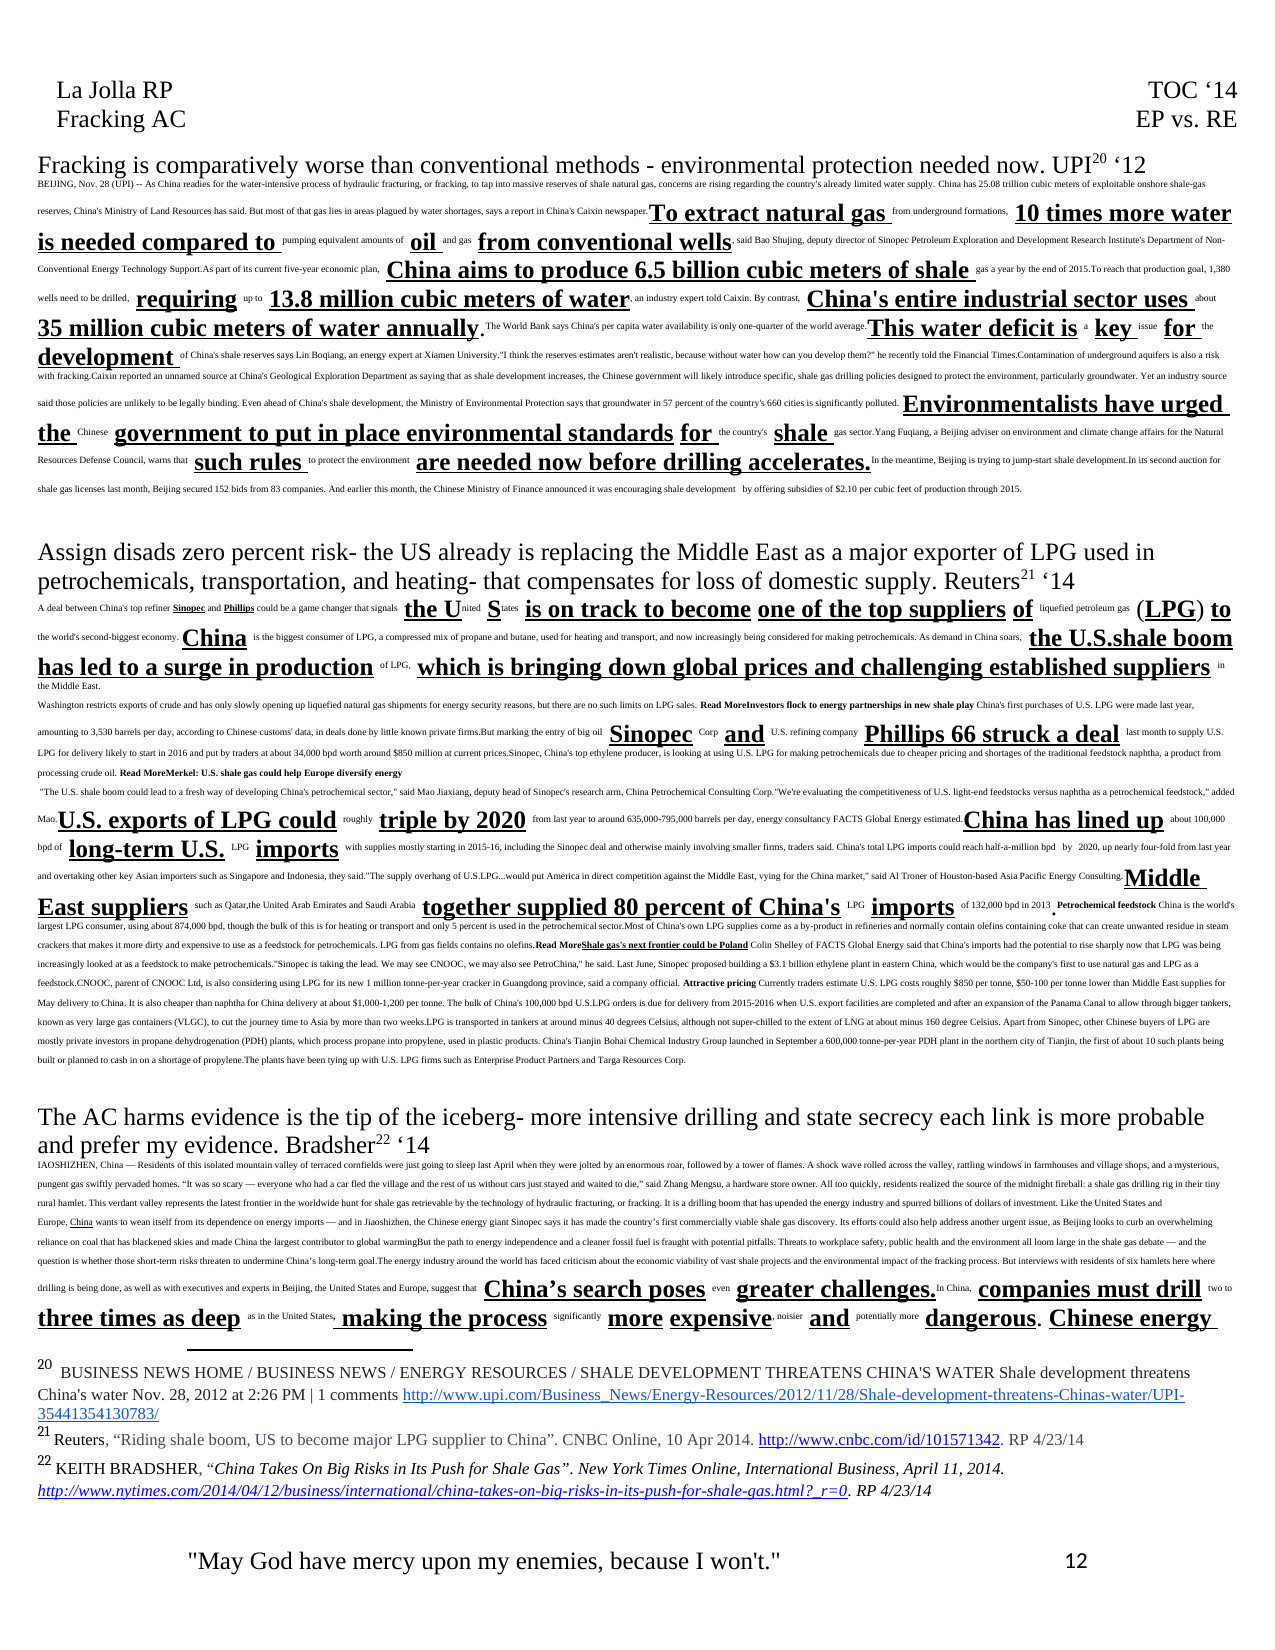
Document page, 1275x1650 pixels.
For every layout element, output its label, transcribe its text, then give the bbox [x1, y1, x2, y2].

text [37, 1159, 1237, 1332]
text A deal between China's top refiner Sinopec and Phillips could be a game changer that signals the United States is on track to become one of the top suppliers of liquefied petroleum gas (LPG) to the world's second-biggest economy. China is the biggest consumer of LPG, a compressed mix of propane and butane, used for heating and transport, and now increasingly being considered for making petrochemicals. As demand in China soars, the U.S.shale boom has led to a surge in production of LPG, which is bringing down global prices and challenging established suppliers in the Middle East. [37, 594, 1237, 700]
text Fracking is comparatively worse than conventional methods - environmental protection needed now. UPI ‘12 [37, 150, 1237, 179]
text BEIJING, Nov. 28 (UPI) -- As China readies for the water-intensive process of hydraulic fracturing, or fracking, to tap into massive reserves of shale natural gas, concerns are rising regarding the country's already limited water supply. China has 25.08 trillion cubic meters of exploitable onshore shale-gas reserves, China's Ministry of Land Resources has said. But most of that gas lies in areas plagued by water shortages, says a report in China's Caixin newspaper.To extract natural gas from underground formations, 10 times more water is needed compared to pumping equivalent amounts of oil and gas from conventional wells, said Bao Shujing, deputy director of Sinopec Petroleum Exploration and Development Research Institute's Department of Non-Conventional Energy Technology Support.As part of its current five-year economic plan, China aims to produce 6.5 billion cubic meters of shale gas a year by the end of 2015.To reach that production goal, 1,380 wells need to be drilled, requiring up to 13.8 million cubic meters of water, an industry expert told Caixin. By contrast, China's entire industrial sector uses about 35 million cubic meters of water annually.The World Bank says China's per capita water availability is only one-quarter of the world average.This water deficit is a key issue for the development of China's shale reserves says Lin Boqiang, an energy expert at Xiamen University."I think the reserves estimates aren't realistic, because without water how can you develop them?" he recently told the Financial Times.Contamination of underground aquifers is also a risk with fracking.Caixin reported an unnamed source at China's Geological Exploration Department as saying that as shale development increases, the Chinese government will likely introduce specific, shale gas drilling policies designed to protect the environment, particularly groundwater. Yet an industry source said those policies are unlikely to be legally binding. Even ahead of China's shale development, the Ministry of Environmental Protection says that groundwater in 57 percent of the country's 660 cities is significantly polluted. Environmentalists have urged the Chinese government to put in place environmental standards for the country's shale gas sector.Yang Fuqiang, a Beijing adviser on environment and climate change affairs for the Natural Resources Defense Council, warns that such rules to protect the environment are needed now before drilling accelerates.In the meantime, Beijing is trying to jump-start shale development.In its second auction for shale gas licenses last month, Beijing secured 152 bids from 83 companies. And earlier this month, the Chinese Ministry of Finance announced it was encouraging shale development by offering subsidies of $2.10 per cubic feet of production through 2015. [37, 179, 1237, 504]
text Assign disads zero percent risk- the US already is replacing the Middle East as a major exporter of LPG used in petrochemicals, transportation, and heating- that compensates for loss of domestic supply. Reuters ‘14 [37, 504, 1237, 594]
text Washington restricts exports of crude and has only slowly opening up liquefied natural gas shipments for energy security reasons, but there are no such limits on LPG sales. Read MoreInvestors flock to energy partnerships in new shale play China's first purchases of U.S. LPG were made last year, amounting to 3,530 barrels per day, according to Chinese customs' data, in deals done by little known private firms.But marking the entry of big oil Sinopec Corp and U.S. refining company Phillips 66 struck a deal last month to supply U.S. LPG for delivery likely to start in 2016 and put by traders at about 34,000 bpd worth around $850 million at current prices.Sinopec, China's top ethylene producer, is looking at using U.S. LPG for making petrochemicals due to cheaper pricing and shortages of the traditional feedstock naphtha, a product from processing crude oil. Read MoreMerkel: U.S. shale gas could help Europe diversify energy "The U.S. shale boom could lead to a fresh way of developing China's petrochemical sector," said Mao Jiaxiang, deputy head of Sinopec's research arm, China Petrochemical Consulting Corp."We're evaluating the competitiveness of U.S. light-end feedstocks versus naphtha as a petrochemical feedstock," added Mao.U.S. exports of LPG could roughly triple by 2020 from last year to around 635,000-795,000 barrels per day, energy consultancy FACTS Global Energy estimated.China has lined up about 100,000 bpd of long-term U.S. LPG imports with supplies mostly starting in 2015-16, including the Sinopec deal and otherwise mainly involving smaller firms, traders said. China's total LPG imports could reach half-a-million bpd by 2020, up nearly four-fold from last year and overtaking other key Asian importers such as Singapore and Indonesia, they said."The supply overhang of U.S.LPG...would put America in direct competition against the Middle East, vying for the China market," said Al Troner of Houston-based Asia Pacific Energy Consulting.Middle East suppliers such as Qatar,the United Arab Emirates and Saudi Arabia together supplied 80 percent of China's LPG imports of 132,000 bpd in 2013.Petrochemical feedstock China is the world's largest LPG consumer, using about 874,000 bpd, though the bulk of this is for heating or transport and only 5 percent is used in the petrochemical sector.Most of China's own LPG supplies come as a by-product in refineries and normally contain olefins containing coke that can create unwanted residue in steam crackers that makes it more dirty and expensive to use as a feedstock for petrochemicals. LPG from gas fields contains no olefins.Read MoreShale gas's next frontier could be Poland Colin Shelley of FACTS Global Energy said that China's imports had the potential to rise sharply now that LPG was being increasingly looked at as a feedstock to make petrochemicals."Sinopec is taking the lead. We may see CNOOC, we may also see PetroChina," he said. Last June, Sinopec proposed building a $3.1 billion ethylene plant in eastern China, which would be the company's first to use natural gas and LPG as a feedstock.CNOOC, parent of CNOOC Ltd, is also considering using LPG for its new 1 million tonne-per-year cracker in Guangdong province, said a company official. Attractive pricing Currently traders estimate U.S. LPG costs roughly $850 per tonne, $50-100 per tonne lower than Middle East supplies for May delivery to China. It is also cheaper than naphtha for China delivery at about $1,000-1,200 per tonne. The bulk of China's 100,000 bpd U.S.LPG orders is due for delivery from 2015-2016 when U.S. export facilities are completed and after an expansion of the Panama Canal to allow through bigger tankers, known as very large gas containers (VLGC), to cut the journey time to Asia by more than two weeks.LPG is transported in tankers at around minus 40 degrees Celsius, although not super-chilled to the extent of LNG at about minus 160 degree Celsius. Apart from Sinopec, other Chinese buyers of LPG are mostly private investors in propane dehydrogenation (PDH) plants, which process propane into propylene, used in plastic products. China's Tianjin Bohai Chemical Industry Group launched in September a 600,000 tonne-per-year PDH plant in the northern city of Tianjin, the first of about 10 such plants being built or planned to cash in on a shortage of propylene.The plants have been tying up with U.S. LPG firms such as Enterprise Product Partners and Targa Resources Corp. [37, 700, 1237, 1074]
text The AC harms evidence is the tip of the iceberg- more intensive drilling and state secrecy each link is more probable and prefer my evidence. Bradsher ‘14 [37, 1102, 1237, 1159]
